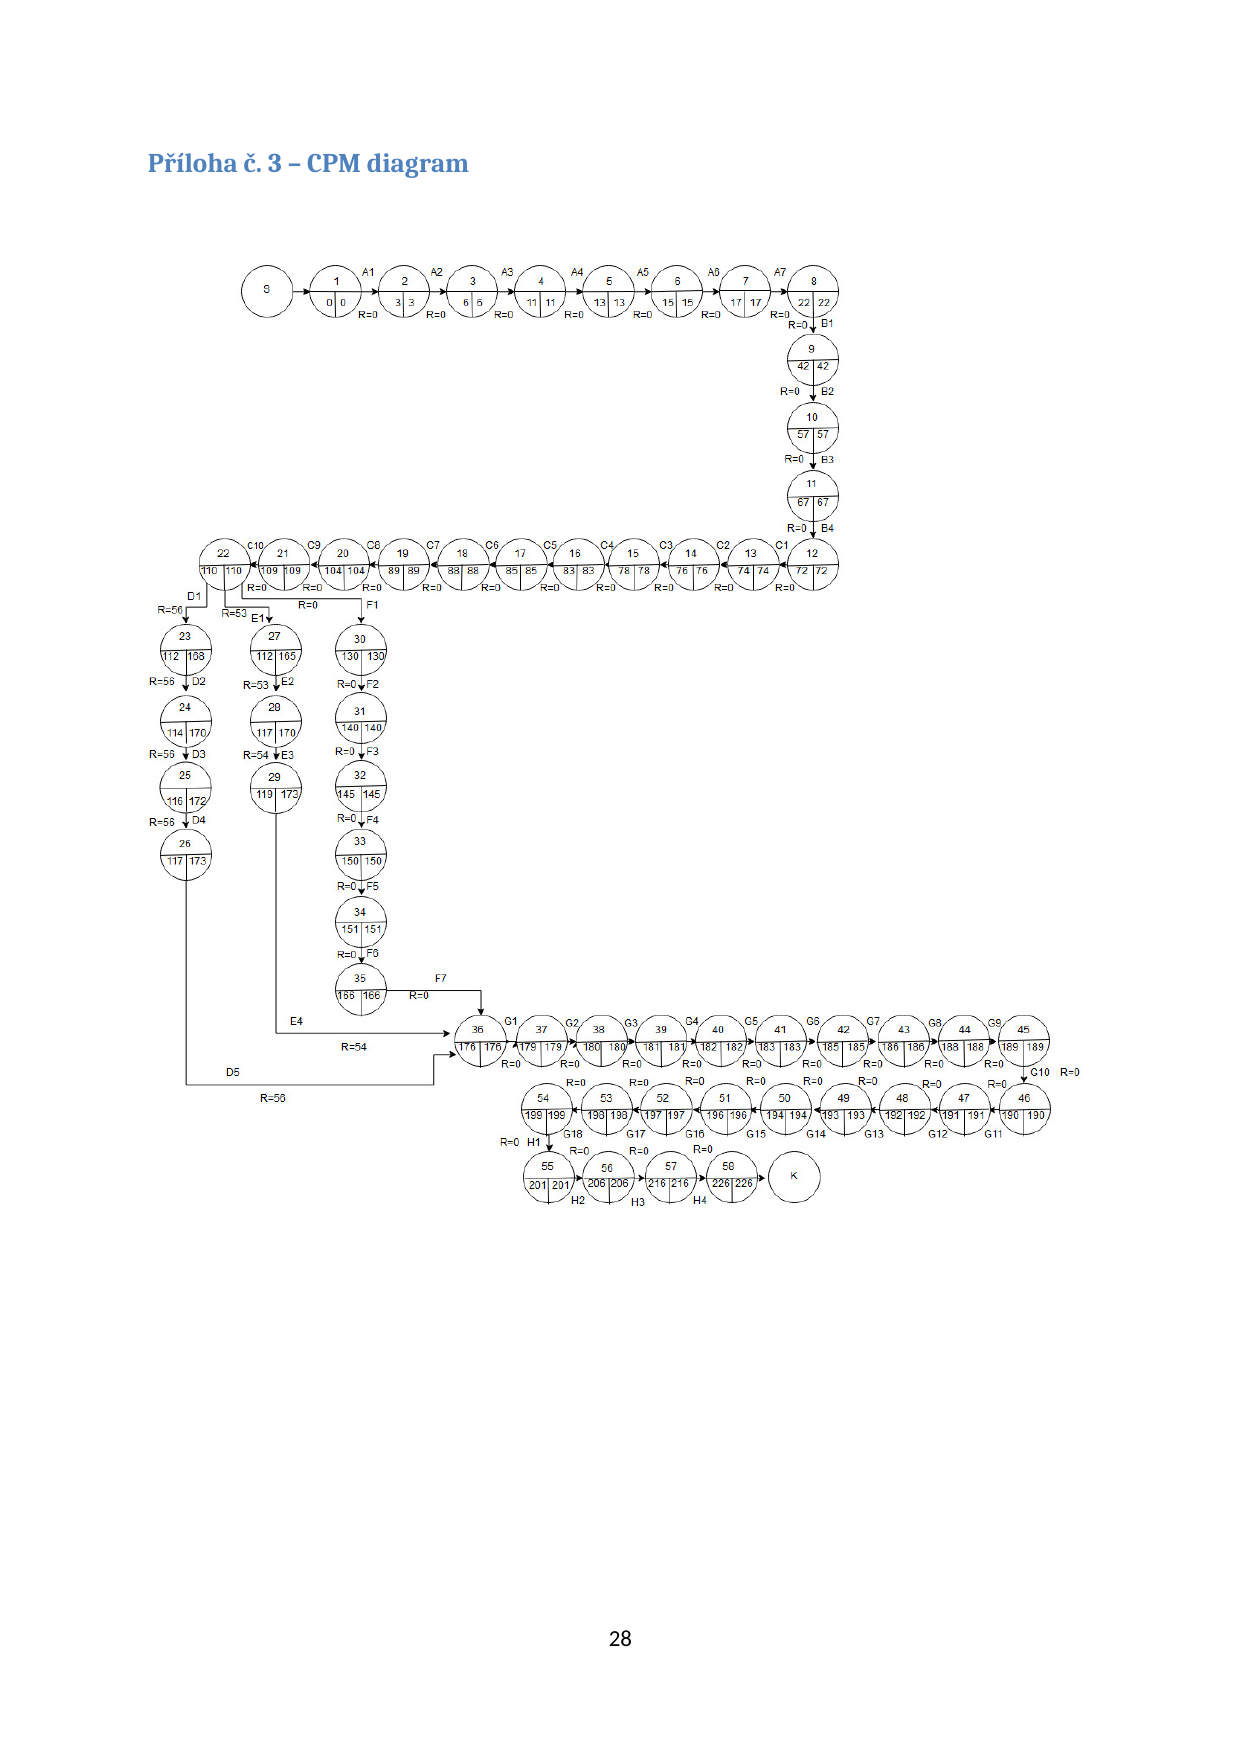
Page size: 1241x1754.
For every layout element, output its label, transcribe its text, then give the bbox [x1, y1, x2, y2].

picture [147, 265, 1093, 1213]
subtitle Příloha č. 3 – CPM diagram [148, 148, 1093, 179]
